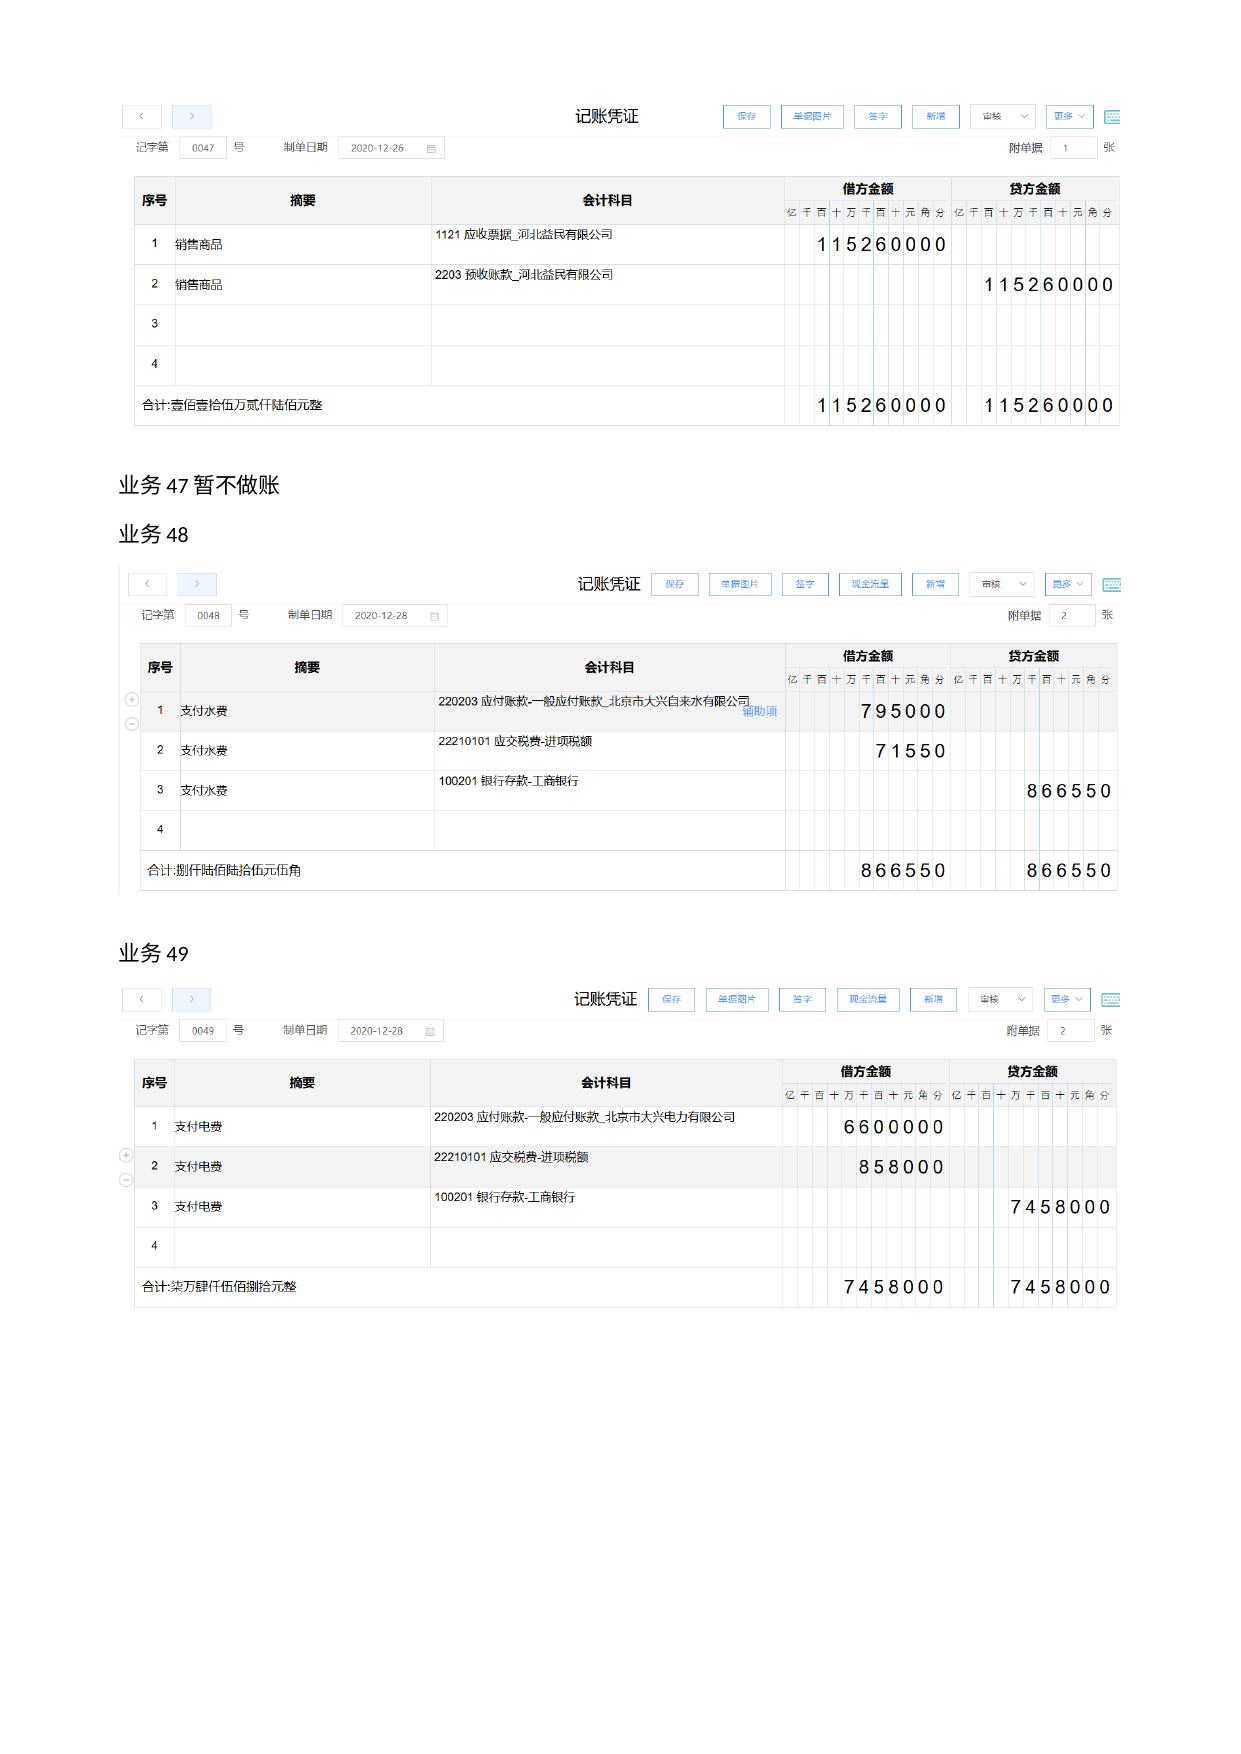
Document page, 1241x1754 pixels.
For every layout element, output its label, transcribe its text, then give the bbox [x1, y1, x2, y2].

picture [118, 564, 1121, 895]
picture [118, 97, 1121, 430]
picture [118, 983, 1120, 1311]
text 业务49 [118, 935, 1122, 968]
text 业务48 [118, 516, 1122, 549]
text 业务47暂不做账 [118, 468, 1122, 500]
